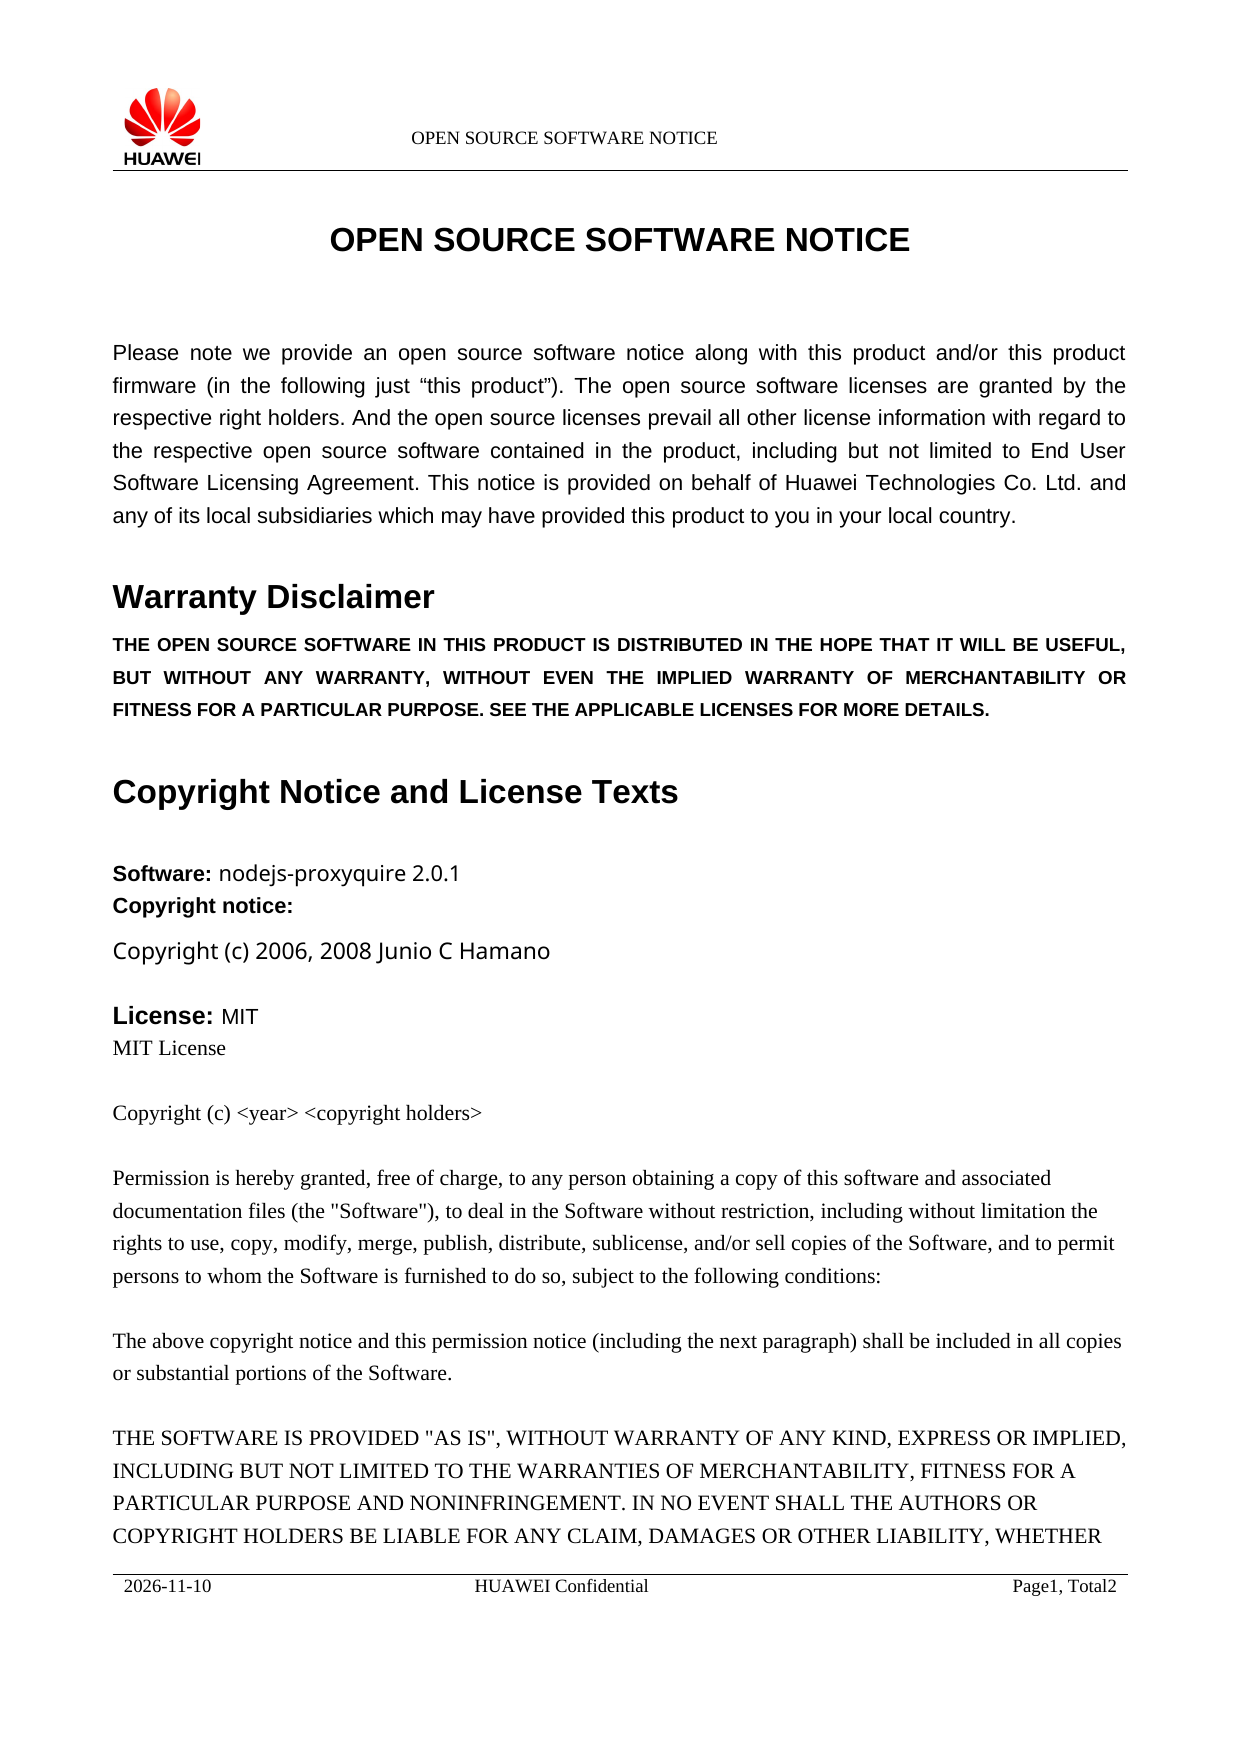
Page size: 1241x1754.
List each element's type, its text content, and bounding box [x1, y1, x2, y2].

picture [124, 88, 201, 165]
text Copyright (c) 2006, 2008 Junio C Hamano [112, 934, 1128, 999]
text OPEN SOURCE SOFTWARE NOTICE [112, 206, 1128, 271]
text Copyright notice: [112, 889, 1128, 921]
text License: MIT [112, 999, 1128, 1031]
text Please note we provide an open source software notice along with this product and/or this product firmware (in the following just “this product”). The open source software licenses are granted by the respective right holders. And the open source licenses prevail all other license information with regard to the respective open source software contained in the product, including but not limited to End User Software Licensing Agreement. This notice is provided on behalf of Huawei Technologies Co. Ltd. and any of its local subsidiaries which may have provided this product to you in your local country. [112, 336, 1128, 531]
text Warranty Disclaimer [112, 564, 1128, 629]
title Software: nodejs-proxyquire 2.0.1 [112, 856, 1128, 889]
text The open source software in this product is distributed in the hope that it will be useful, but WITHOUT ANY WARRANTY, without even the implied warranty of MERCHANTABILITY or FITNESS FOR A PARTICULAR PURPOSE. See the applicable licenses for more details. [112, 629, 1128, 726]
text Copyright Notice and License Texts [112, 759, 1128, 824]
